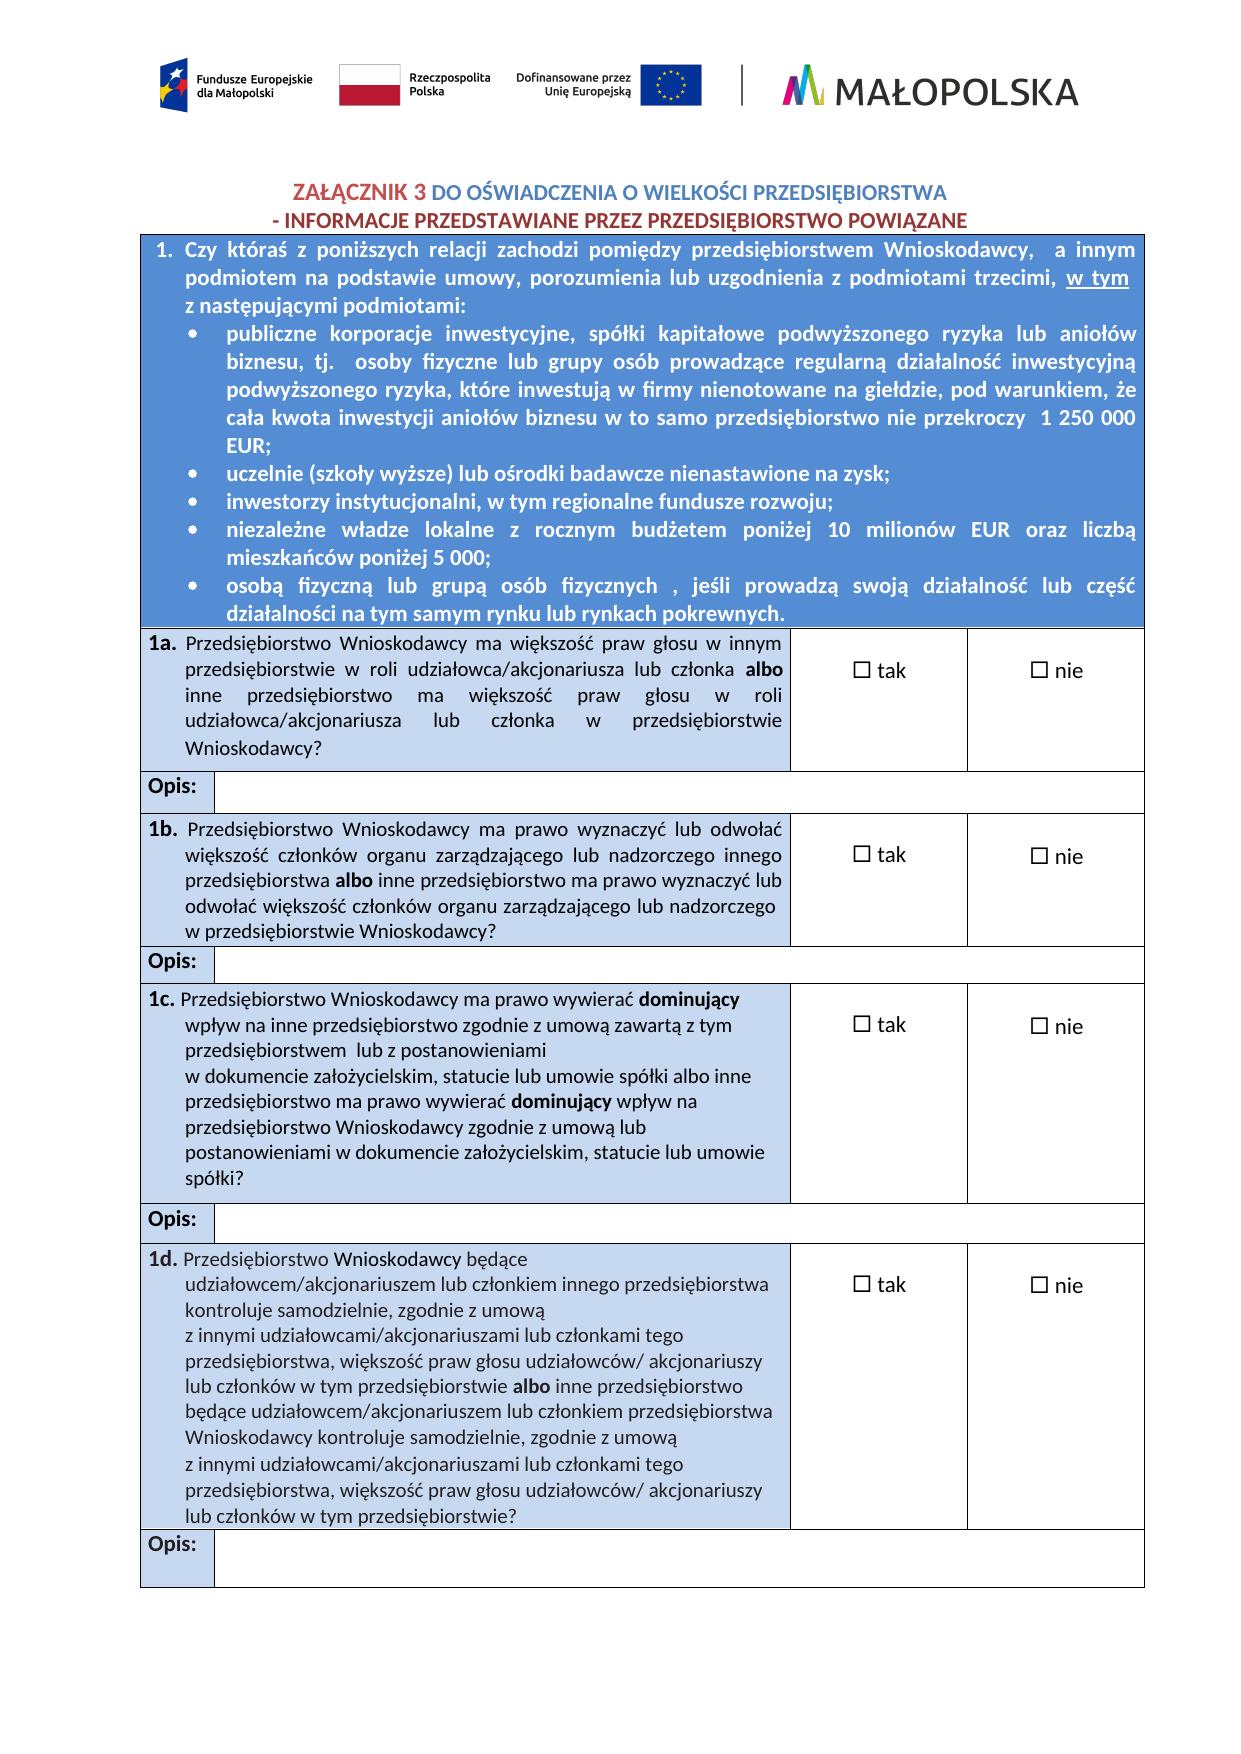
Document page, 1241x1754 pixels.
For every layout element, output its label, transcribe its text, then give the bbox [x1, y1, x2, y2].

table_cell tak [791, 984, 967, 1203]
table_cell tak [791, 1244, 967, 1528]
table_cell Opis: [141, 1530, 214, 1587]
table_cell [215, 772, 1144, 813]
table_cell nie [968, 984, 1144, 1203]
table_cell tak [791, 814, 967, 946]
table_cell Opis: [141, 772, 214, 813]
text - INFORMACJE PRZEDSTAWIANE PRZEZ PRZEDSIĘBIORSTWO POWIĄZANE [148, 206, 1093, 234]
table_cell nie [968, 814, 1144, 946]
table_cell [215, 947, 1144, 983]
table_cell [215, 1204, 1144, 1243]
table_cell 1a. Przedsiębiorstwo Wnioskodawcy ma większość praw głosu w innym przedsiębiorstwie w roli udziałowca/akcjonariusza lub członka albo inne przedsiębiorstwo ma większość praw głosu w roli udziałowca/akcjonariusza lub członka w przedsiębiorstwie Wnioskodawcy? [141, 629, 790, 771]
table_cell nie [968, 1244, 1144, 1528]
table_cell 1d. Przedsiębiorstwo Wnioskodawcy będące udziałowcem/akcjonariuszem lub członkiem innego przedsiębiorstwa kontroluje samodzielnie, zgodnie z umową z innymi udziałowcami/akcjonariuszami lub członkami tego przedsiębiorstwa, większość praw głosu udziałowców/ akcjonariuszy lub członków w tym przedsiębiorstwie albo inne przedsiębiorstwo będące udziałowcem/akcjonariuszem lub członkiem przedsiębiorstwa Wnioskodawcy kontroluje samodzielnie, zgodnie z umową z innymi udziałowcami/akcjonariuszami lub członkami tego przedsiębiorstwa, większość praw głosu udziałowców/ akcjonariuszy lub członków w tym przedsiębiorstwie? [141, 1244, 790, 1528]
table_cell Opis: [141, 1204, 214, 1243]
table_cell tak [791, 629, 967, 771]
table_cell Opis: [141, 947, 214, 983]
table_header Czy któraś z poniższych relacji zachodzi pomiędzy przedsiębiorstwem Wnioskodawcy, a innym podmiotem na podstawie umowy, porozumienia lub uzgodnienia z podmiotami trzecimi, w tym z następującymi podmiotami: publiczne korporacje inwestycyjne, spółki kapitałowe podwyższonego ryzyka lub aniołów biznesu, tj. osoby fizyczne lub grupy osób prowadzące regularną działalność inwestycyjną podwyższonego ryzyka, które inwestują w firmy nienotowane na giełdzie, pod warunkiem, że cała kwota inwestycji aniołów biznesu w to samo przedsiębiorstwo nie przekroczy 1 250 000 EUR; uczelnie (szkoły wyższe) lub ośrodki badawcze nienastawione na zysk; inwestorzy instytucjonalni, w tym regionalne fundusze rozwoju; niezależne władze lokalne z rocznym budżetem poniżej 10 milionów EUR oraz liczbą mieszkańców poniżej 5 000; osobą fizyczną lub grupą osób fizycznych , jeśli prowadzą swoją działalność lub część działalności na tym samym rynku lub rynkach pokrewnych. [141, 235, 1144, 627]
table_cell nie [968, 629, 1144, 771]
table_cell 1b. Przedsiębiorstwo Wnioskodawcy ma prawo wyznaczyć lub odwołać większość członków organu zarządzającego lub nadzorczego innego przedsiębiorstwa albo inne przedsiębiorstwo ma prawo wyznaczyć lub odwołać większość członków organu zarządzającego lub nadzorczego w przedsiębiorstwie Wnioskodawcy? [141, 814, 790, 946]
table_cell [215, 1530, 1144, 1587]
list ZAŁĄCZNIK 3 DO OŚWIADCZENIA O WIELKOŚCI PRZEDSIĘBIORSTWA [148, 176, 1093, 206]
picture [147, 44, 1093, 126]
table_cell 1c. Przedsiębiorstwo Wnioskodawcy ma prawo wywierać dominujący wpływ na inne przedsiębiorstwo zgodnie z umową zawartą z tym przedsiębiorstwem lub z postanowieniami w dokumencie założycielskim, statucie lub umowie spółki albo inne przedsiębiorstwo ma prawo wywierać dominujący wpływ na przedsiębiorstwo Wnioskodawcy zgodnie z umową lub postanowieniami w dokumencie założycielskim, statucie lub umowie spółki? [141, 984, 790, 1203]
